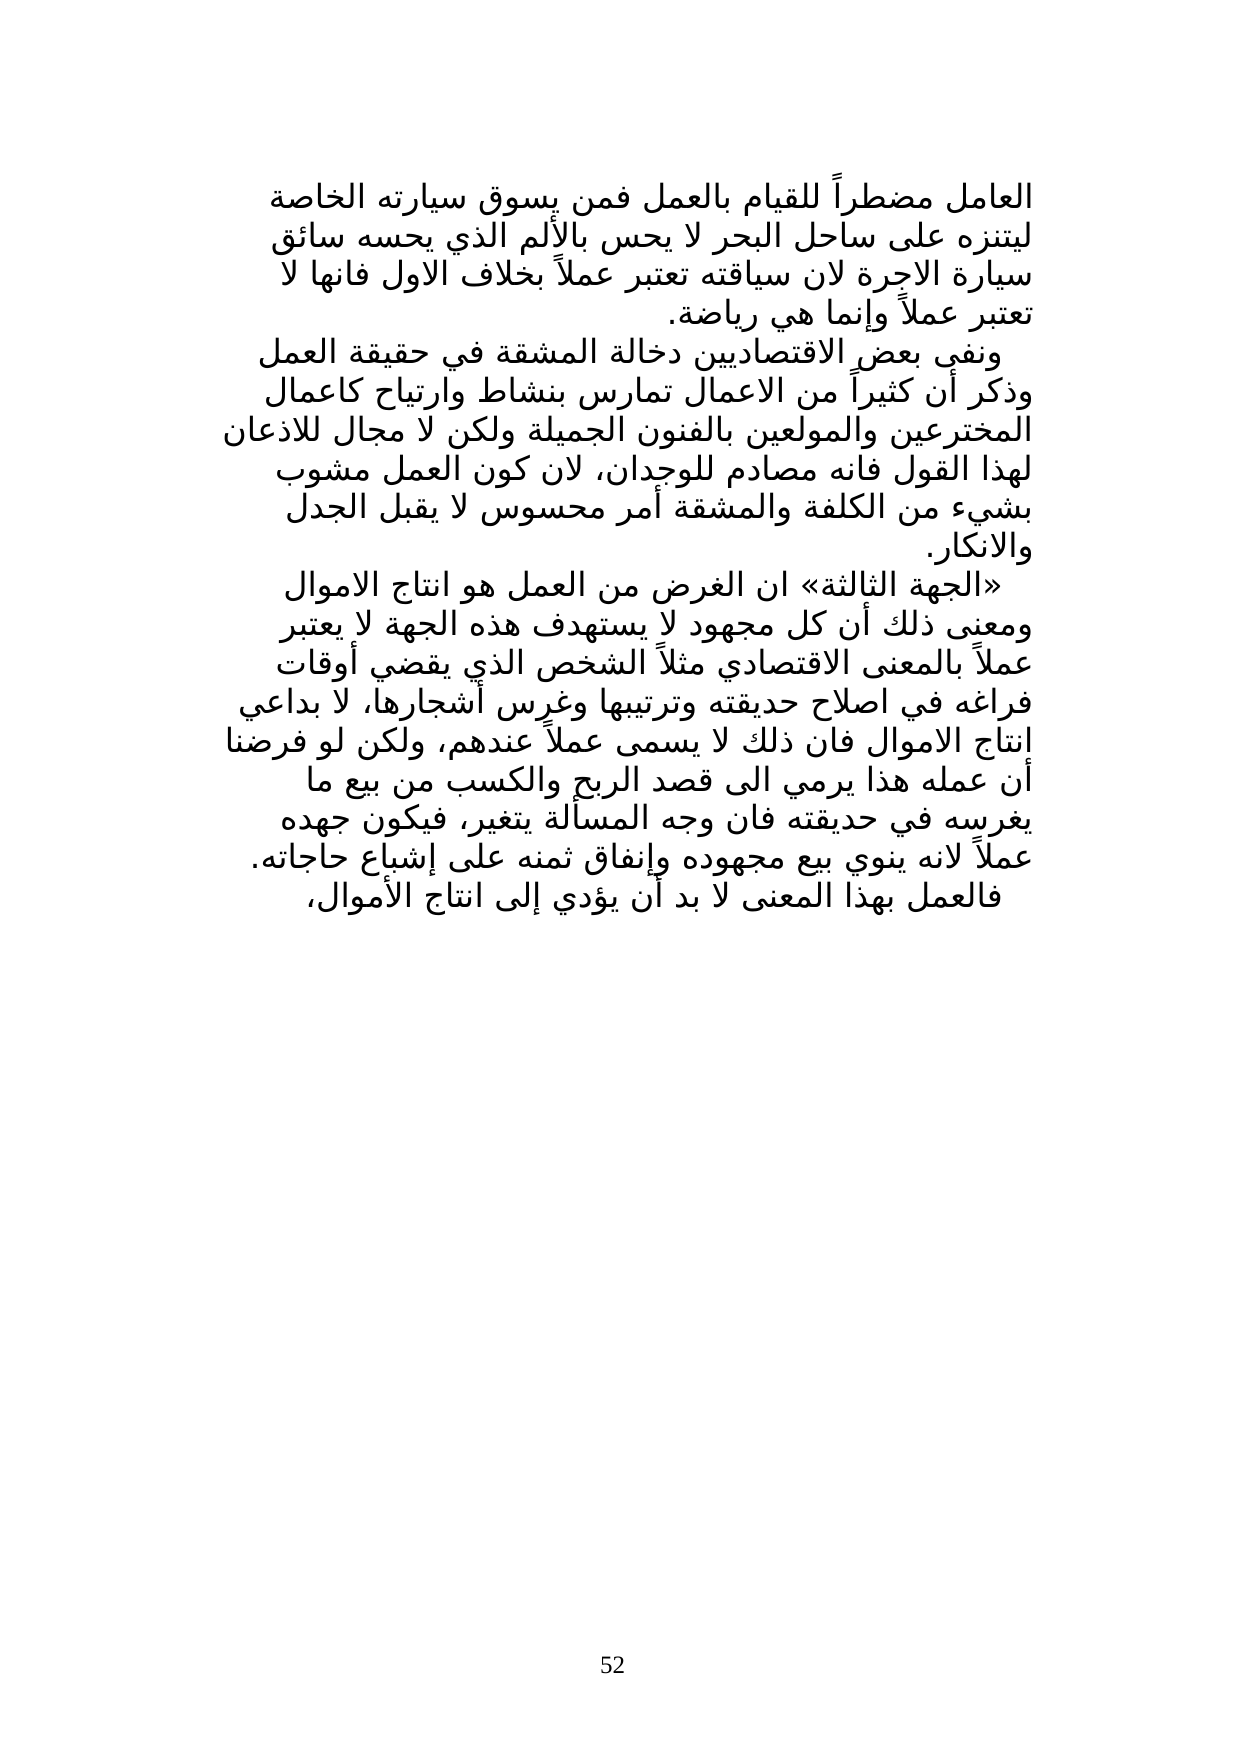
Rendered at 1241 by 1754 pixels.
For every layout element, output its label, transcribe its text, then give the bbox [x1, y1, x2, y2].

text فالعمل بهذا المعنى لا بد أن يؤدي إلى انتاج الأموال، [222, 877, 1033, 915]
text العامل مضطراً للقيام بالعمل فمن يسوق سيارته الخاصة ليتنزه على ساحل البحر لا يحس بالألم الذي يحسه سائق سيارة الاجرة لان سياقته تعتبر عملاً بخلاف الاول فانها لا تعتبر عملاً وإنما هي رياضة. [222, 177, 1033, 333]
text ونفى بعض الاقتصاديين دخالة المشقة في حقيقة العمل وذكر أن كثيراً من الاعمال تمارس بنشاط وارتياح كاعمال المخترعين والمولعين بالفنون الجميلة ولكن لا مجال للاذعان لهذا القول فانه مصادم للوجدان، لان كون العمل مشوب بشيء من الكلفة والمشقة أمر محسوس لا يقبل الجدل والانكار. [222, 333, 1033, 566]
text «الجهة الثالثة» ان الغرض من العمل هو انتاج الاموال ومعنى ذلك أن كل مجهود لا يستهدف هذه الجهة لا يعتبر عملاً بالمعنى الاقتصادي مثلاً الشخص الذي يقضي أوقات فراغه في اصلاح حديقته وترتيبها وغرس أشجارها، لا بداعي انتاج الاموال فان ذلك لا يسمى عملاً عندهم، ولكن لو فرضنا أن عمله هذا يرمي الى قصد الربح والكسب من بيع ما يغرسه في حديقته فان وجه المسألة يتغير، فيكون جهده عملاً لانه ينوي بيع مجهوده وإنفاق ثمنه على إشباع حاجاته. [222, 566, 1033, 877]
